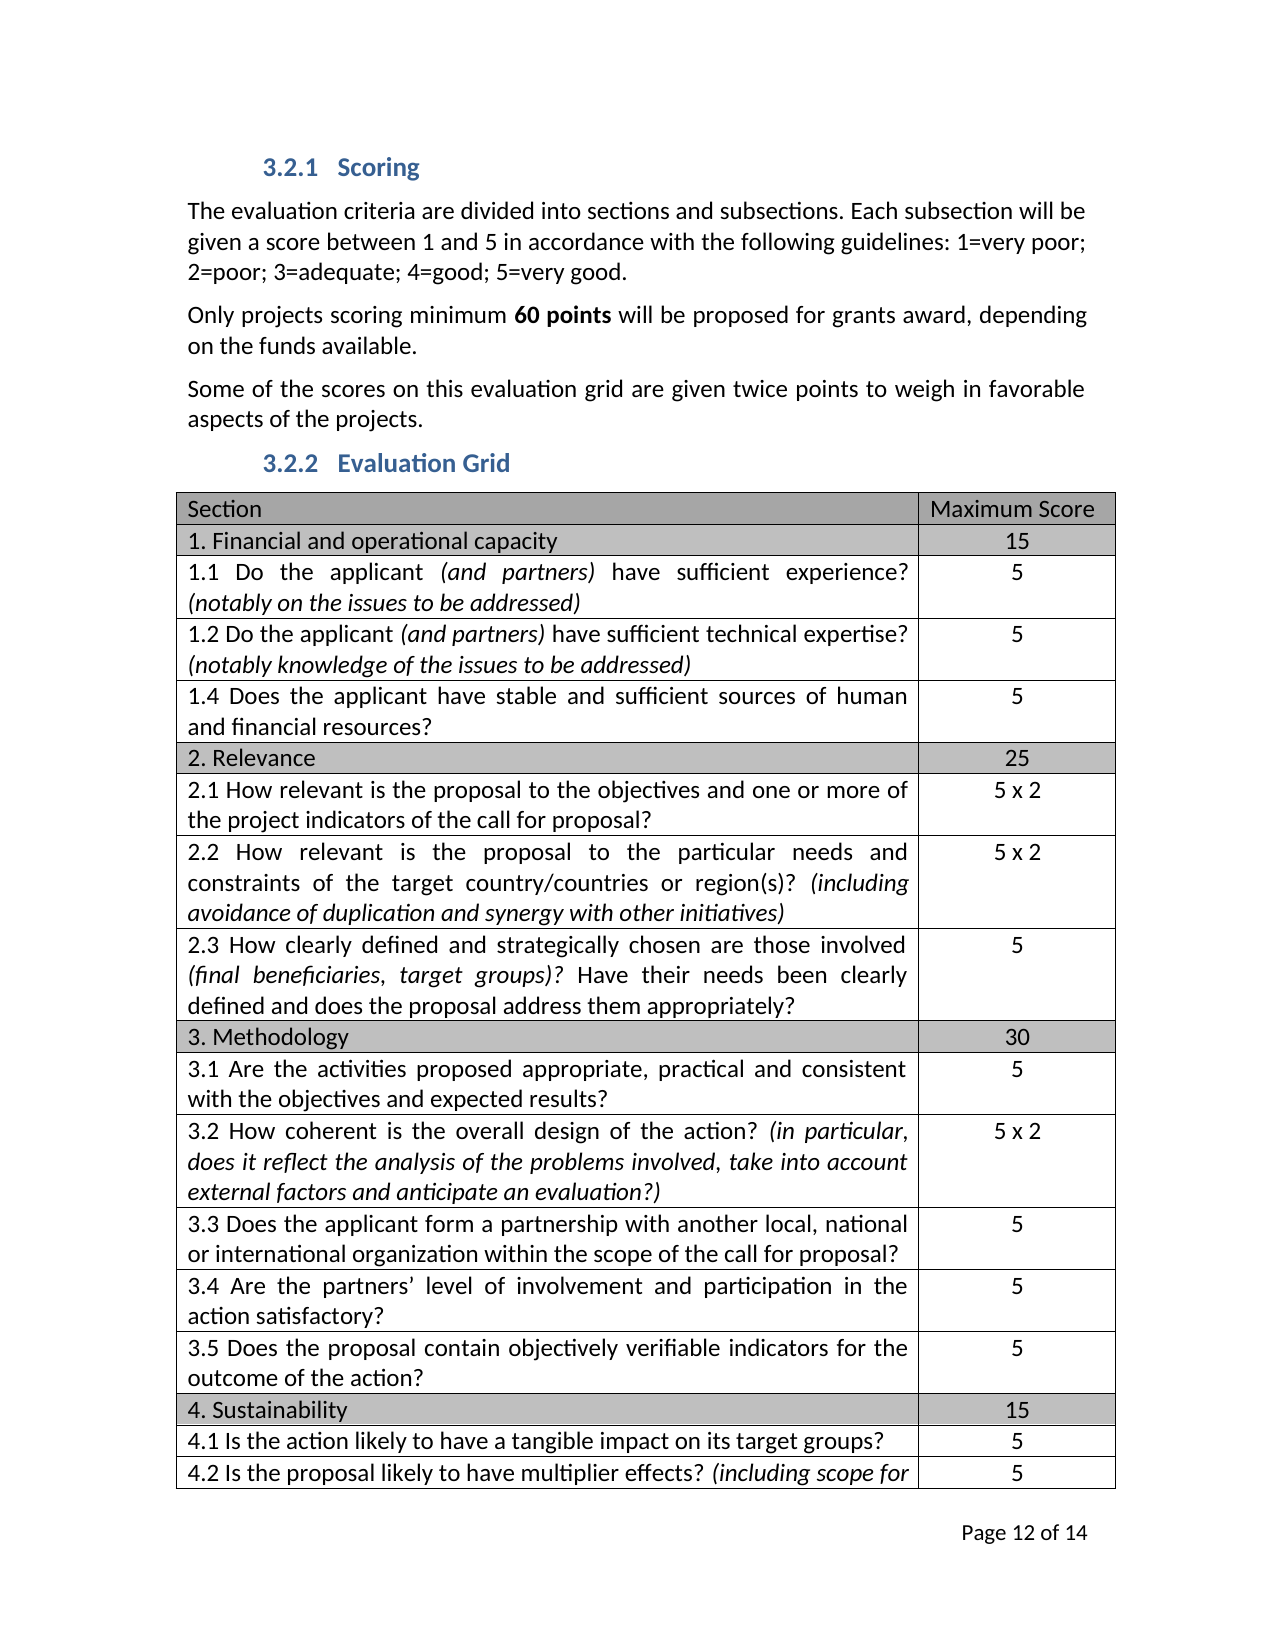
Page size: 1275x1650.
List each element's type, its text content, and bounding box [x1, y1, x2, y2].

table_cell 3.5 Does the proposal contain objectively verifiable indicators for the outcome of the action? [177, 1332, 918, 1393]
table_cell 25 [919, 743, 1115, 773]
subtitle Scoring [262, 150, 1087, 183]
table_cell 2.2 How relevant is the proposal to the particular needs and constraints of the target country/countries or region(s)? (including avoidance of duplication and synergy with other initiatives) [177, 836, 918, 928]
table_cell 2. Relevance [177, 743, 918, 773]
text The evaluation criteria are divided into sections and subsections. Each subsection will be given a score between 1 and 5 in accordance with the following guidelines: 1=very poor; 2=poor; 3=adequate; 4=good; 5=very good. [187, 196, 1087, 287]
table_cell 5 [919, 556, 1115, 617]
table_cell 5 x 2 [919, 836, 1115, 928]
table_cell 3. Methodology [177, 1021, 918, 1052]
table_cell 1.1 Do the applicant (and partners) have sufficient experience? (notably on the issues to be addressed) [177, 556, 918, 617]
table_cell 1. Financial and operational capacity [177, 525, 918, 555]
table_cell 3.3 Does the applicant form a partnership with another local, national or international organization within the scope of the call for proposal? [177, 1208, 918, 1269]
table_header Maximum Score [919, 493, 1115, 524]
text Some of the scores on this evaluation grid are given twice points to weigh in favorable aspects of the projects. [187, 373, 1087, 434]
table_cell 5 [919, 1426, 1115, 1456]
table_cell 5 [919, 681, 1115, 742]
subtitle Evaluation Grid [262, 447, 1087, 480]
table_cell 2.3 How clearly defined and strategically chosen are those involved (final beneficiaries, target groups)? Have their needs been clearly defined and does the proposal address them appropriately? [177, 929, 918, 1020]
table_cell 5 x 2 [919, 1115, 1115, 1207]
table_cell 5 [919, 1208, 1115, 1269]
table_cell 5 x 2 [919, 774, 1115, 835]
table_cell 2.1 How relevant is the proposal to the objectives and one or more of the project indicators of the call for proposal? [177, 774, 918, 835]
table_cell 5 [919, 1457, 1115, 1488]
table_cell 5 [919, 1332, 1115, 1393]
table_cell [177, 1457, 918, 1488]
table_cell 1.2 Do the applicant (and partners) have sufficient technical expertise? (notably knowledge of the issues to be addressed) [177, 619, 918, 679]
table_cell 30 [919, 1021, 1115, 1052]
text Only projects scoring minimum 60 points will be proposed for grants award, depending on the funds available. [187, 299, 1087, 361]
table_cell 5 [919, 619, 1115, 679]
table_header Section [177, 493, 918, 524]
table_cell 15 [919, 1394, 1115, 1424]
table_cell 5 [919, 929, 1115, 1020]
table_cell 3.2 How coherent is the overall design of the action? (in particular, does it reflect the analysis of the problems involved, take into account external factors and anticipate an evaluation?) [177, 1115, 918, 1207]
table_cell 15 [919, 525, 1115, 555]
table_cell 5 [919, 1053, 1115, 1114]
table_cell 3.1 Are the activities proposed appropriate, practical and consistent with the objectives and expected results? [177, 1053, 918, 1114]
table_cell 4. Sustainability [177, 1394, 918, 1424]
table_cell 5 [919, 1270, 1115, 1331]
table_cell 3.4 Are the partners’ level of involvement and participation in the action satisfactory? [177, 1270, 918, 1331]
table_cell 4.1 Is the action likely to have a tangible impact on its target groups? [177, 1426, 918, 1456]
table_cell 1.4 Does the applicant have stable and sufficient sources of human and financial resources? [177, 681, 918, 742]
